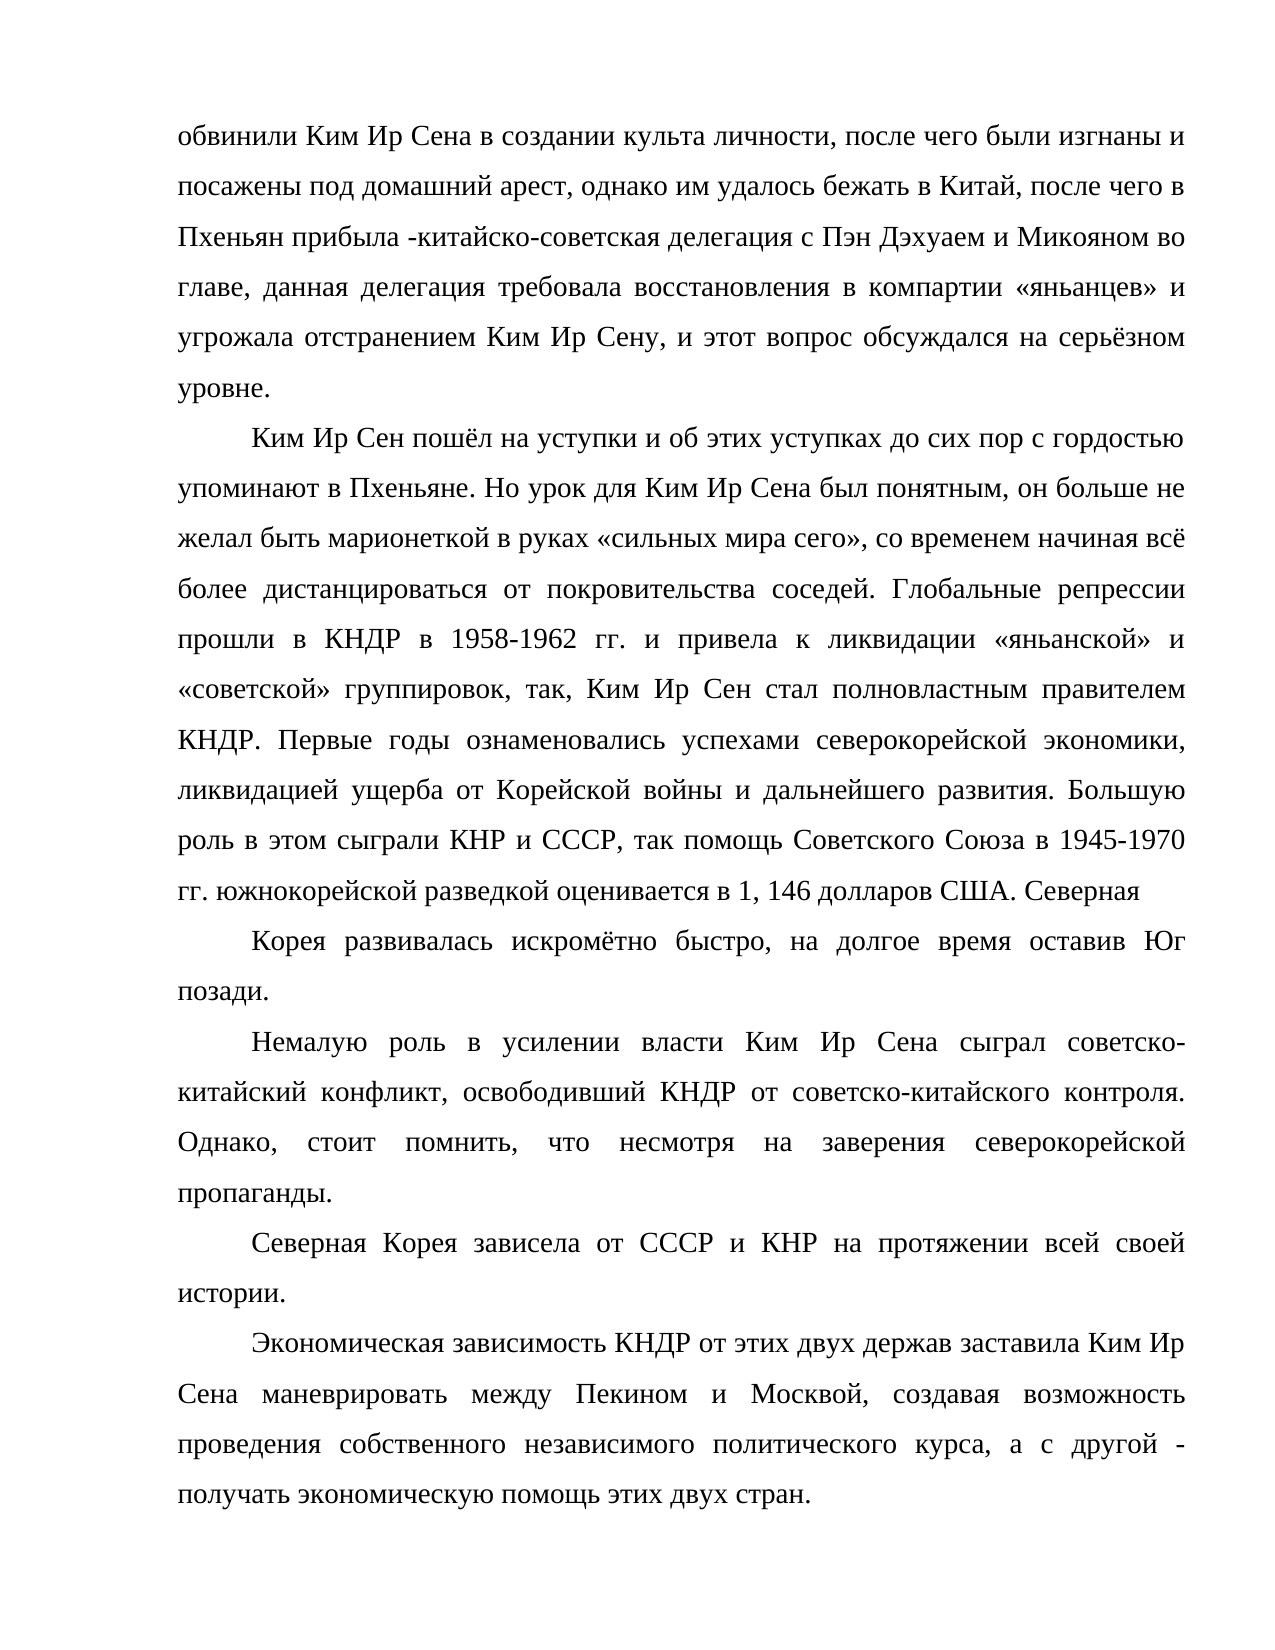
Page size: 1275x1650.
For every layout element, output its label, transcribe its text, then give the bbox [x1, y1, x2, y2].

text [177, 118, 1186, 403]
text Экономическая зависимость КНДР от этих двух держав заставила Ким Ир Сена маневрировать между Пекином и Москвой, создавая возможность проведения собственного независимого политического курса, а с другой - получать экономическую помощь этих двух стран. [177, 1326, 1186, 1510]
text Северная Корея зависела от СССР и КНР на протяжении всей своей истории. [177, 1225, 1186, 1309]
text Немалую роль в усилении власти Ким Ир Сена сыграл советско- китайский конфликт, освободивший КНДР от советско-китайского контроля. Однако, стоит помнить, что несмотря на заверения северокорейской пропаганды. [177, 1024, 1186, 1208]
text Ким Ир Сен пошёл на уступки и об этих уступках до сих пор с гордостью упоминают в Пхеньяне. Но урок для Ким Ир Сена был понятным, он больше не желал быть марионеткой в руках «сильных мира сего», со временем начиная всё более дистанцироваться от покровительства соседей. Глобальные репрессии прошли в КНДР в 1958-1962 гг. и привела к ликвидации «яньанской» и «советской» группировок, так, Ким Ир Сен стал полновластным правителем КНДР. Первые годы ознаменовались успехами северокорейской экономики, ликвидацией ущерба от Корейской войны и дальнейшего развития. Большую роль в этом сыграли КНР и СССР, так помощь Советского Союза в 1945-1970 гг. южнокорейской разведкой оценивается в 1, 146 долларов США. Северная [177, 420, 1186, 906]
text Корея развивалась искромётно быстро, на долгое время оставив Юг позади. [177, 923, 1186, 1007]
